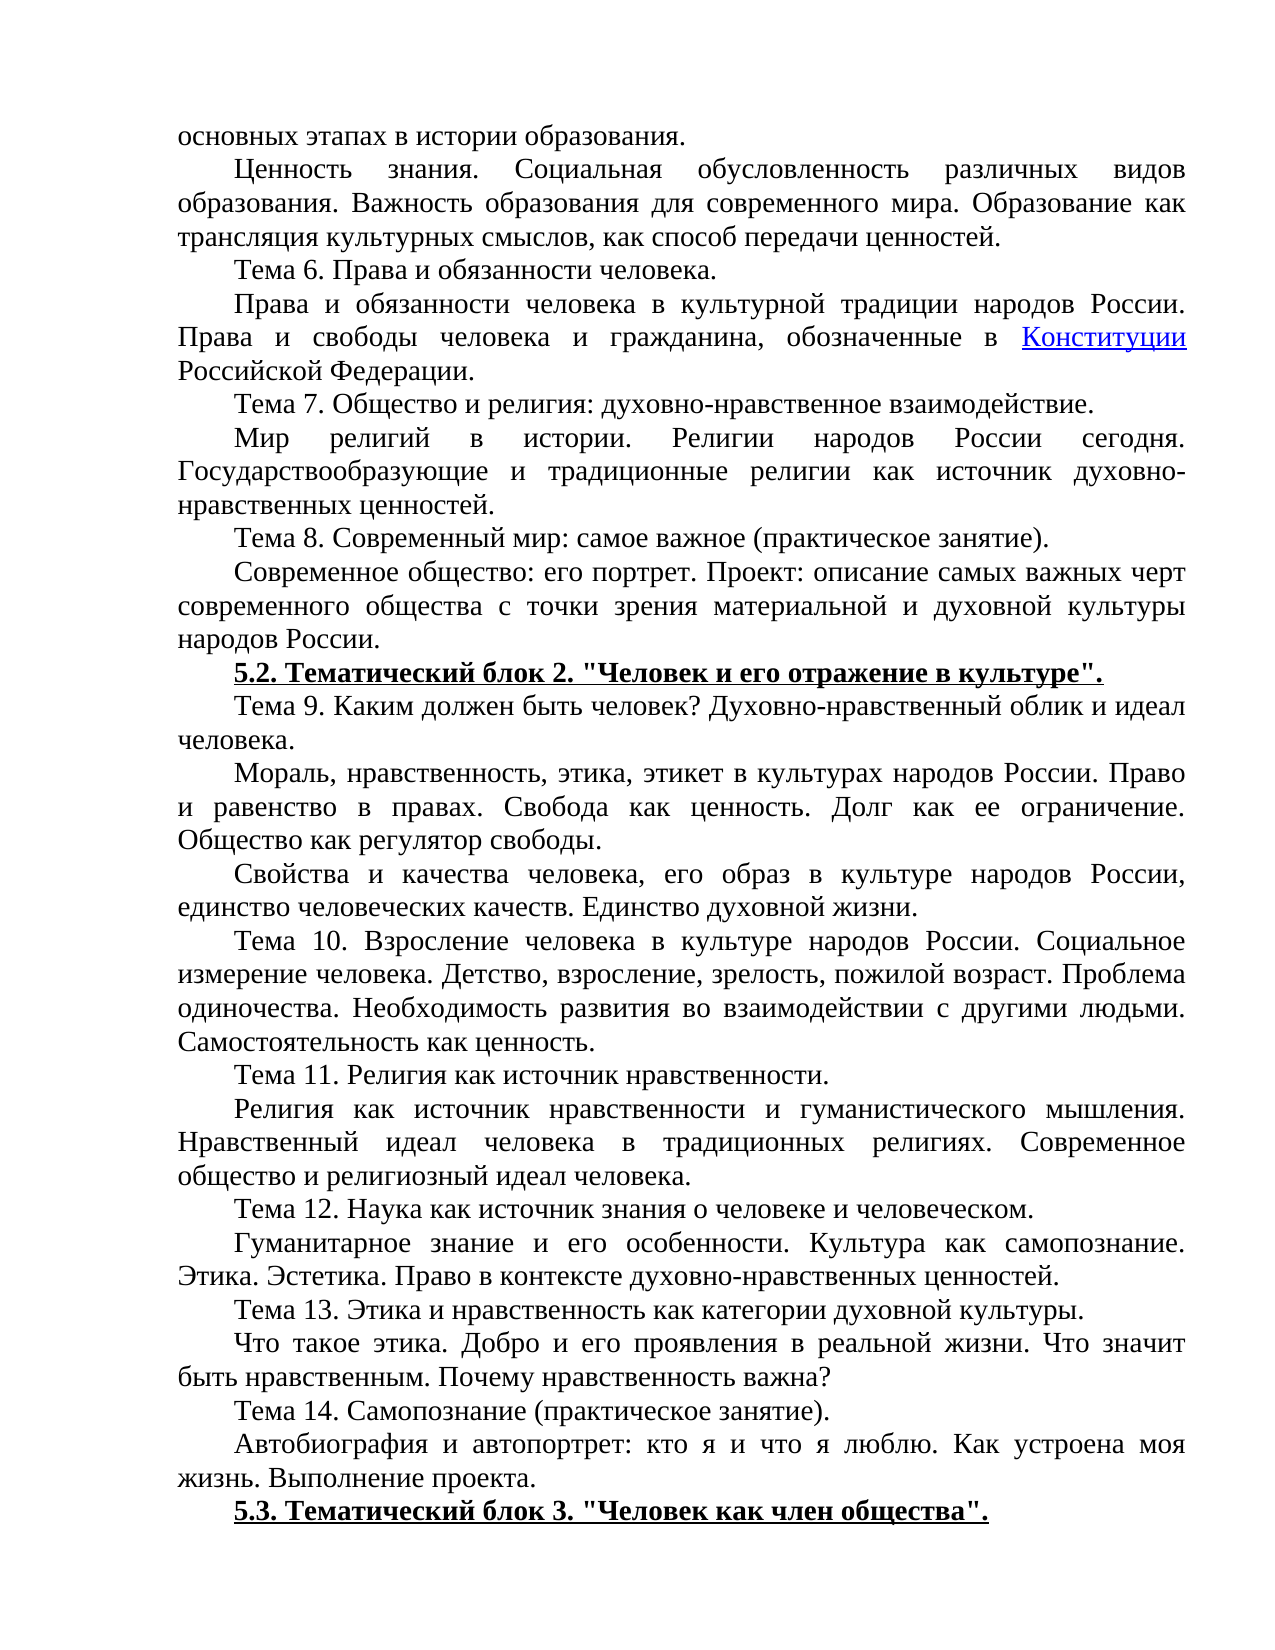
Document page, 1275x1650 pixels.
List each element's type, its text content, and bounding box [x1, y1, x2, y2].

text Тема 9. Каким должен быть человек? Духовно-нравственный облик и идеал человека. [177, 688, 1186, 755]
text Тема 8. Современный мир: самое важное (практическое занятие). [177, 521, 1186, 554]
text Тема 7. Общество и религия: духовно-нравственное взаимодействие. [177, 386, 1186, 420]
text Современное общество: его портрет. Проект: описание самых важных черт современного общества с точки зрения материальной и духовной культуры народов России. [177, 554, 1186, 655]
text Тема 12. Наука как источник знания о человеке и человеческом. [177, 1191, 1186, 1225]
text Мир религий в истории. Религии народов России сегодня. Государствообразующие и традиционные религии как источник духовно-нравственных ценностей. [177, 420, 1186, 521]
text Что такое этика. Добро и его проявления в реальной жизни. Что значит быть нравственным. Почему нравственность важна? [177, 1326, 1186, 1393]
text 5.3. Тематический блок 3. "Человек как член общества". [177, 1493, 1186, 1527]
text Ценность знания. Социальная обусловленность различных видов образования. Важность образования для современного мира. Образование как трансляция культурных смыслов, как способ передачи ценностей. [177, 152, 1186, 252]
text Мораль, нравственность, этика, этикет в культурах народов России. Право и равенство в правах. Свобода как ценность. Долг как ее ограничение. Общество как регулятор свободы. [177, 755, 1186, 856]
text Тема 10. Взросление человека в культуре народов России. Социальное измерение человека. Детство, взросление, зрелость, пожилой возраст. Проблема одиночества. Необходимость развития во взаимодействии с другими людьми. Самостоятельность как ценность. [177, 923, 1186, 1057]
text Автобиография и автопортрет: кто я и что я люблю. Как устроена моя жизнь. Выполнение проекта. [177, 1426, 1186, 1493]
text Религия как источник нравственности и гуманистического мышления. Нравственный идеал человека в традиционных религиях. Современное общество и религиозный идеал человека. [177, 1091, 1186, 1191]
text Тема 6. Права и обязанности человека. [177, 252, 1186, 286]
text Права и обязанности человека в культурной традиции народов России. Права и свободы человека и гражданина, обозначенные в Конституции Российской Федерации. [177, 286, 1186, 386]
text Гуманитарное знание и его особенности. Культура как самопознание. Этика. Эстетика. Право в контексте духовно-нравственных ценностей. [177, 1225, 1186, 1292]
text Свойства и качества человека, его образ в культуре народов России, единство человеческих качеств. Единство духовной жизни. [177, 856, 1186, 923]
text Тема 14. Самопознание (практическое занятие). [177, 1393, 1186, 1426]
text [177, 118, 1186, 152]
text Тема 11. Религия как источник нравственности. [177, 1057, 1186, 1091]
text Тема 13. Этика и нравственность как категории духовной культуры. [177, 1292, 1186, 1326]
text 5.2. Тематический блок 2. "Человек и его отражение в культуре". [177, 655, 1186, 688]
